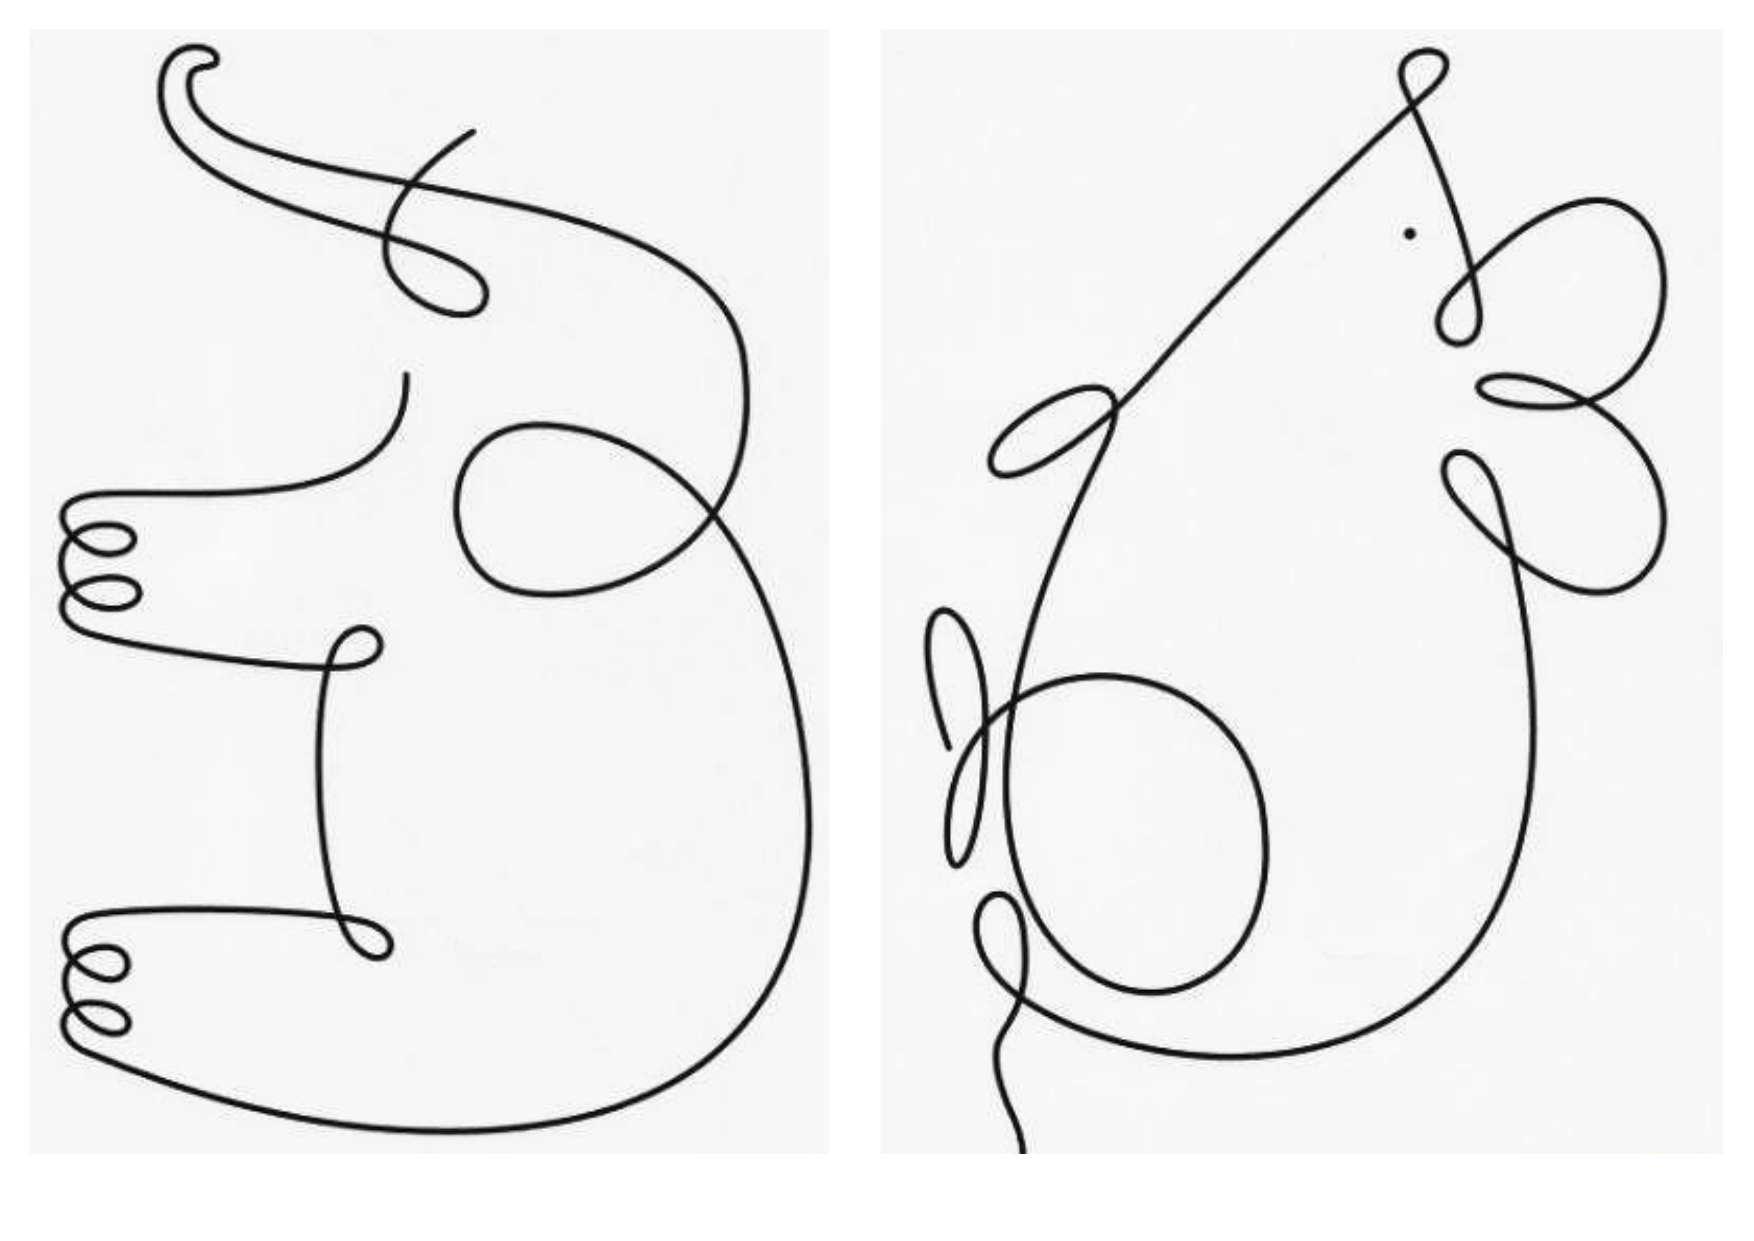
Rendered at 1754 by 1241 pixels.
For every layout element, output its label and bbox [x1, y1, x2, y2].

table_header [869, 30, 1736, 1155]
table_header [18, 30, 869, 1155]
picture [880, 29, 1723, 1154]
picture [29, 29, 830, 1154]
